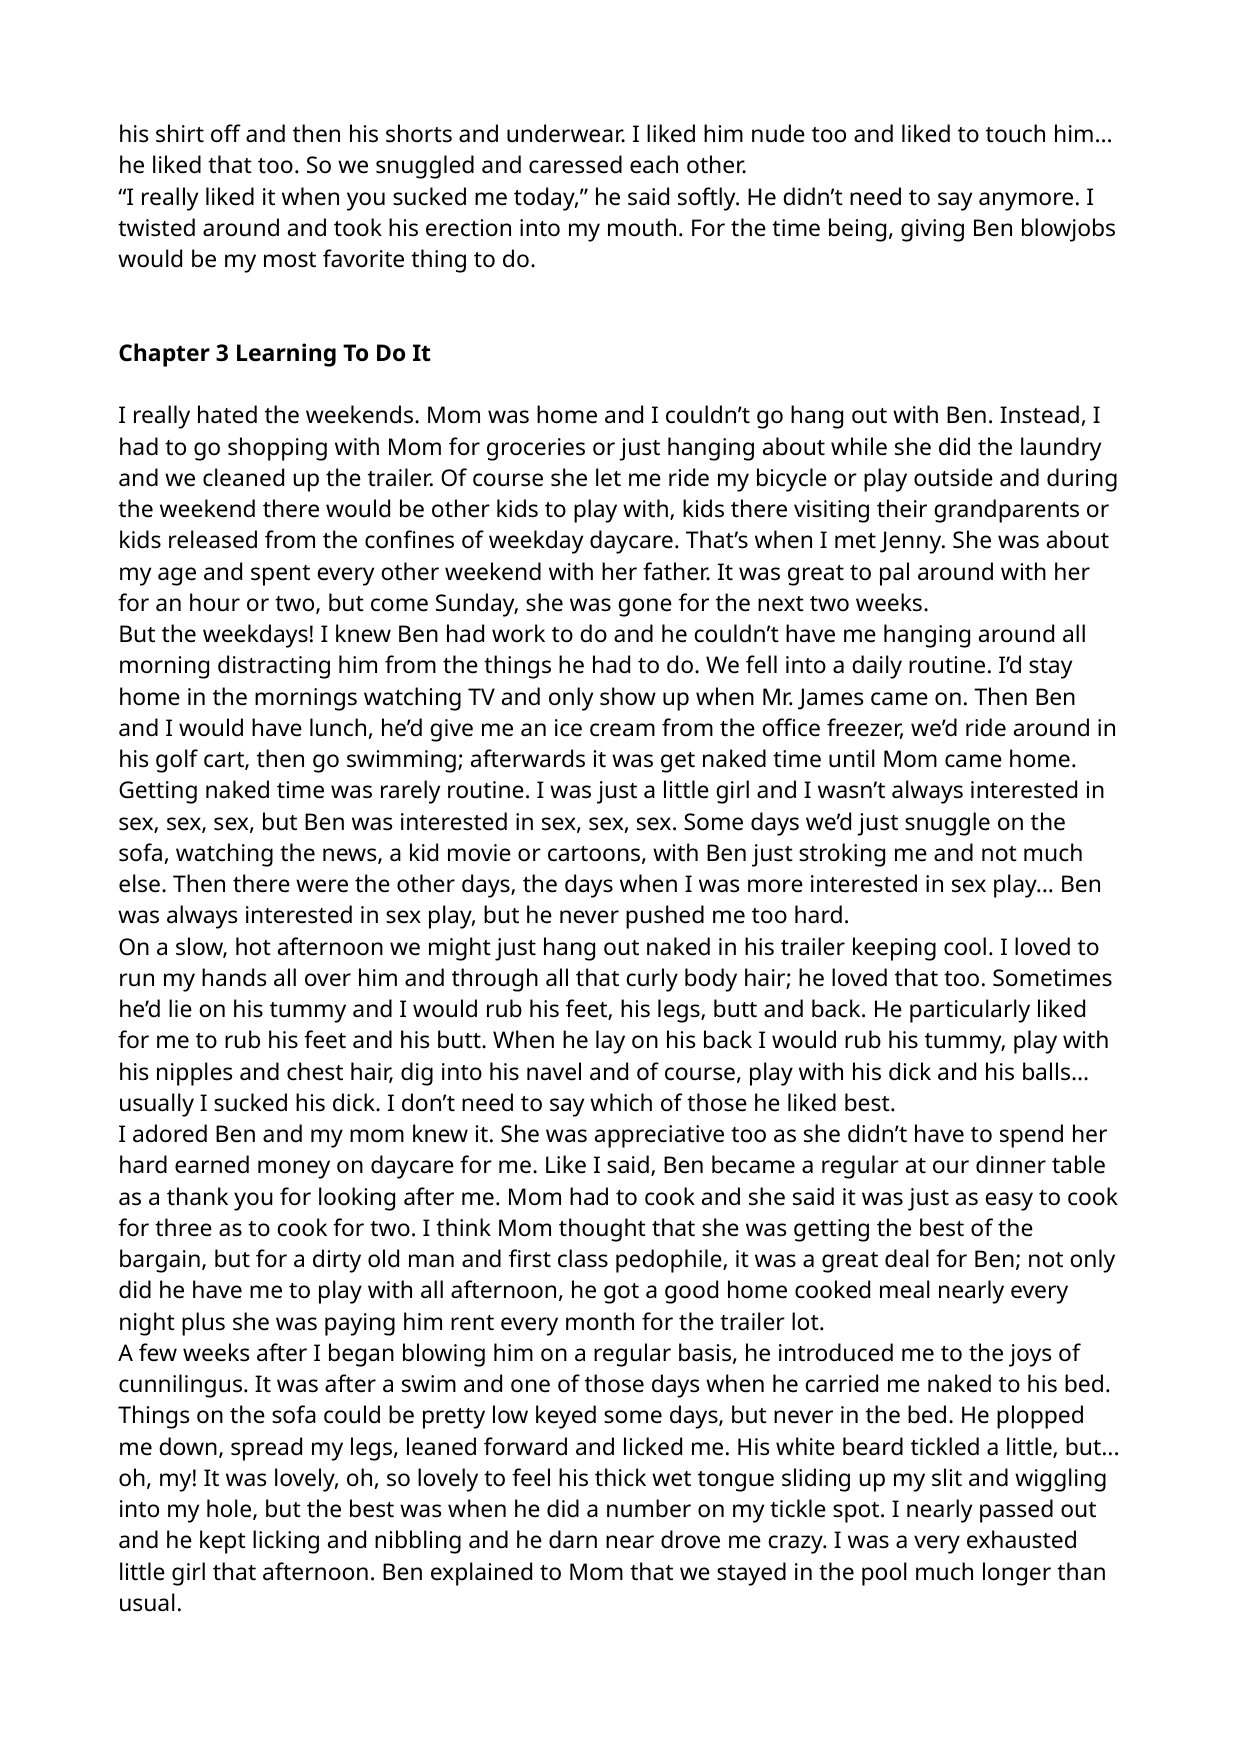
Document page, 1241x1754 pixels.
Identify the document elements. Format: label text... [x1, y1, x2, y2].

text I really hated the weekends. Mom was home and I couldn’t go hang out with Ben. Instead, I had to go shopping with Mom for groceries or just hanging about while she did the laundry and we cleaned up the trailer. Of course she let me ride my bicycle or play outside and during the weekend there would be other kids to play with, kids there visiting their grandparents or kids released from the confines of weekday daycare. That’s when I met Jenny. She was about my age and spent every other weekend with her father. It was great to pal around with her for an hour or two, but come Sunday, she was gone for the next two weeks. [118, 399, 1122, 618]
text A few weeks after I began blowing him on a regular basis, he introduced me to the joys of cunnilingus. It was after a swim and one of those days when he carried me naked to his bed. Things on the sofa could be pretty low keyed some days, but never in the bed. He plopped me down, spread my legs, leaned forward and licked me. His white beard tickled a little, but... oh, my! It was lovely, oh, so lovely to feel his thick wet tongue sliding up my slit and wiggling into my hole, but the best was when he did a number on my tickle spot. I nearly passed out and he kept licking and nibbling and he darn near drove me crazy. I was a very exhausted little girl that afternoon. Ben explained to Mom that we stayed in the pool much longer than usual. [118, 1337, 1122, 1618]
text “I really liked it when you sucked me today,” he said softly. He didn’t need to say anymore. I twisted around and took his erection into my mouth. For the time being, giving Ben blowjobs would be my most favorite thing to do. [118, 181, 1122, 274]
text But the weekdays! I knew Ben had work to do and he couldn’t have me hanging around all morning distracting him from the things he had to do. We fell into a daily routine. I’d stay home in the mornings watching TV and only show up when Mr. James came on. Then Ben and I would have lunch, he’d give me an ice cream from the office freezer, we’d ride around in his golf cart, then go swimming; afterwards it was get naked time until Mom came home. Getting naked time was rarely routine. I was just a little girl and I wasn’t always interested in sex, sex, sex, but Ben was interested in sex, sex, sex. Some days we’d just snuggle on the sofa, watching the news, a kid movie or cartoons, with Ben just stroking me and not much else. Then there were the other days, the days when I was more interested in sex play… Ben was always interested in sex play, but he never pushed me too hard. [118, 618, 1122, 931]
text On a slow, hot afternoon we might just hang out naked in his trailer keeping cool. I loved to run my hands all over him and through all that curly body hair; he loved that too. Sometimes he’d lie on his tummy and I would rub his feet, his legs, butt and back. He particularly liked for me to rub his feet and his butt. When he lay on his back I would rub his tummy, play with his nipples and chest hair, dig into his navel and of course, play with his dick and his balls… usually I sucked his dick. I don’t need to say which of those he liked best. [118, 931, 1122, 1118]
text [118, 118, 1122, 181]
text Chapter 3 Learning To Do It [118, 337, 1122, 368]
text I adored Ben and my mom knew it. She was appreciative too as she didn’t have to spend her hard earned money on daycare for me. Like I said, Ben became a regular at our dinner table as a thank you for looking after me. Mom had to cook and she said it was just as easy to cook for three as to cook for two. I think Mom thought that she was getting the best of the bargain, but for a dirty old man and first class pedophile, it was a great deal for Ben; not only did he have me to play with all afternoon, he got a good home cooked meal nearly every night plus she was paying him rent every month for the trailer lot. [118, 1118, 1122, 1337]
